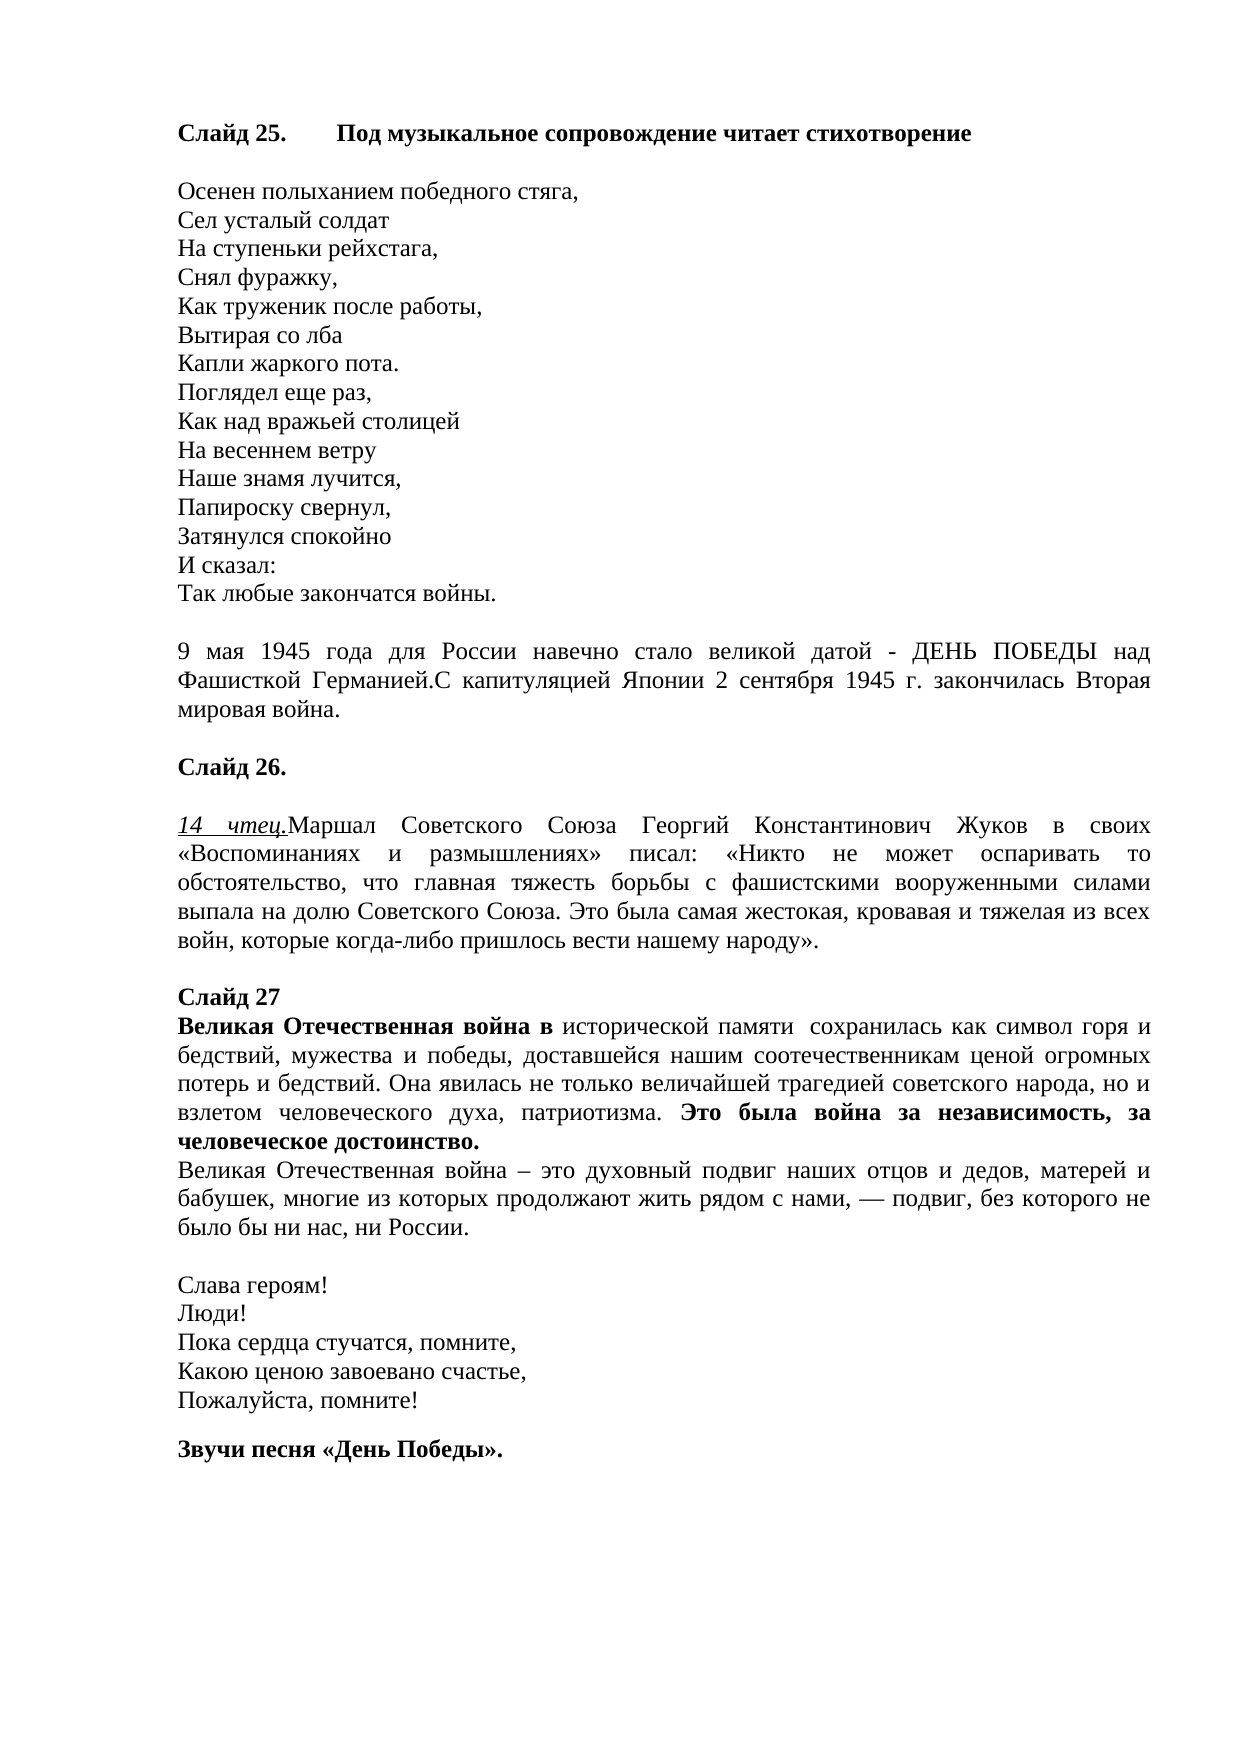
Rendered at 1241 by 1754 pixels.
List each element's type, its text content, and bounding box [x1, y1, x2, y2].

text 9 мая 1945 года для России навечно стало великой датой - ДЕНЬ ПОБЕДЫ над Фашисткой Германией.С капитуляцией Японии 2 сентября 1945 г. закончилась Вторая мировая война. [177, 636, 1152, 723]
text Слайд 27 [177, 982, 1152, 1011]
text Осенен полыханием победного стяга, Сел усталый солдат На ступеньки рейхстага, Снял фуражку, Как труженик после работы, Вытирая со лба Капли жаркого пота. Поглядел еще раз, Как над вражьей столицей На весеннем ветру Наше знамя лучится, Папироску свернул, Затянулся спокойно И сказал: Так любые закончатся войны. [177, 176, 1152, 607]
text Слайд 25. Под музыкальное сопровождение читает стихотворение [177, 118, 1152, 147]
text Великая Отечественная война в исторической памяти сохранилась как символ горя и бедствий, мужества и победы, доставшейся нашим соотечественникам ценой огромных потерь и бедствий. Она явилась не только величайшей трагедией советского народа, но и взлетом человеческого духа, патриотизма. Это была война за независимость, за человеческое достоинство. [177, 1011, 1152, 1155]
text Великая Отечественная война – это духовный подвиг наших отцов и дедов, матерей и бабушек, многие из которых продолжают жить рядом с нами, — подвиг, без которого не было бы ни нас, ни России. [177, 1155, 1152, 1241]
text Звучи песня «День Победы». [177, 1434, 1152, 1463]
text Слайд 26. [177, 752, 1152, 781]
text Слава героям! Люди! Пока сердца стучатся, помните, Какою ценою завоевано счастье, Пожалуйста, помните! [177, 1241, 1152, 1413]
text 14 чтец.Маршал Советского Союза Георгий Константинович Жуков в своих «Воспоминаниях и размышлениях» писал: «Никто не может оспаривать то обстоятельство, что главная тяжесть борьбы с фашистскими вооруженными силами выпала на долю Советского Союза. Это была самая жестокая, кровавая и тяжелая из всех войн, которые когда-либо пришлось вести нашему народу». [177, 810, 1152, 953]
